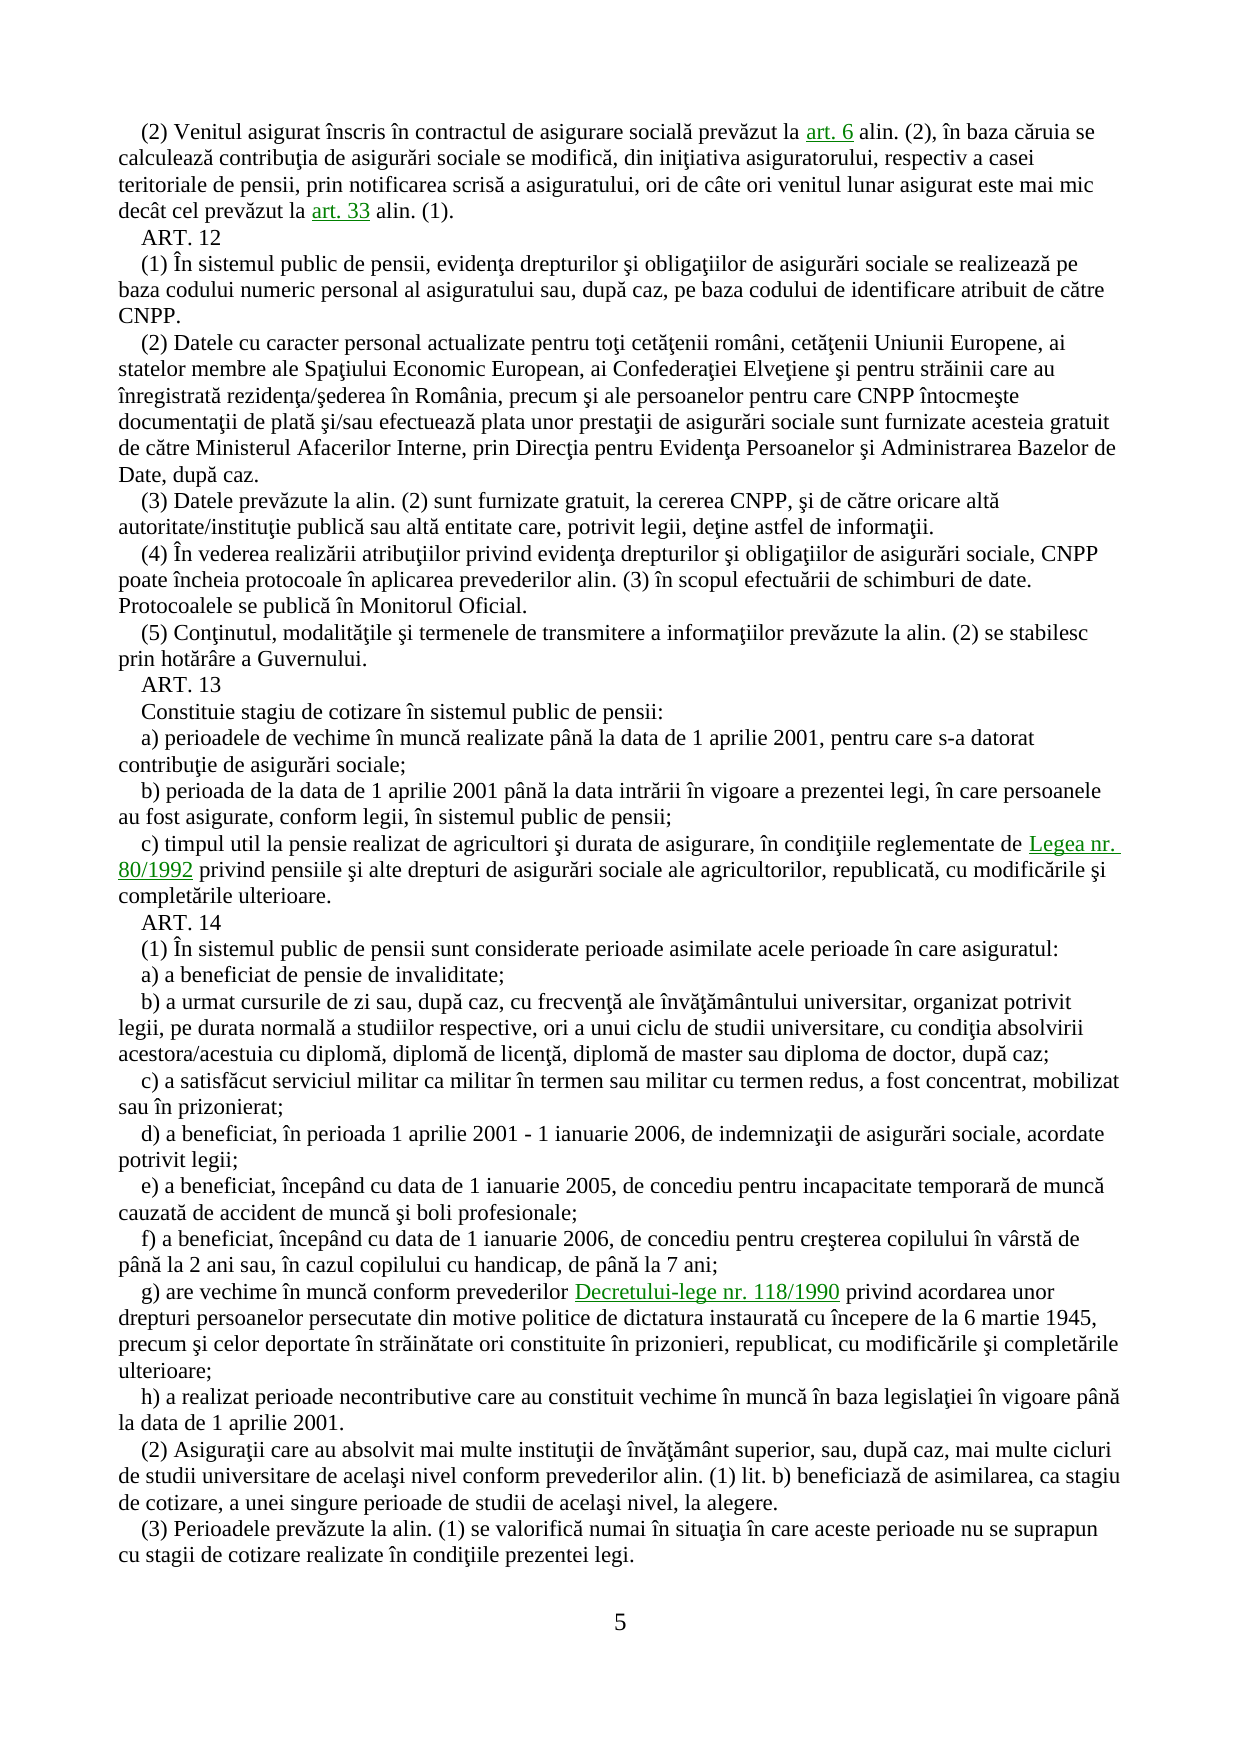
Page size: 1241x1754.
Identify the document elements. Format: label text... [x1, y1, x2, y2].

text a) a beneficiat de pensie de invaliditate; [118, 961, 1122, 988]
text (2) Datele cu caracter personal actualizate pentru toţi cetăţenii români, cetăţenii Uniunii Europene, ai statelor membre ale Spaţiului Economic European, ai Confederaţiei Elveţiene şi pentru străinii care au înregistrată rezidenţa/şederea în România, precum şi ale persoanelor pentru care CNPP întocmeşte documentaţii de plată şi/sau efectuează plata unor prestaţii de asigurări sociale sunt furnizate acesteia gratuit de către Ministerul Afacerilor Interne, prin Direcţia pentru Evidenţa Persoanelor şi Administrarea Bazelor de Date, după caz. [118, 329, 1122, 487]
text ART. 14 [118, 909, 1122, 935]
text (1) În sistemul public de pensii sunt considerate perioade asimilate acele perioade în care asiguratul: [118, 935, 1122, 961]
text a) perioadele de vechime în muncă realizate până la data de 1 aprilie 2001, pentru care s-a datorat contribuţie de asigurări sociale; [118, 724, 1122, 777]
text b) a urmat cursurile de zi sau, după caz, cu frecvenţă ale învăţământului universitar, organizat potrivit legii, pe durata normală a studiilor respective, ori a unui ciclu de studii universitare, cu condiţia absolvirii acestora/acestuia cu diplomă, diplomă de licenţă, diplomă de master sau diploma de doctor, după caz; [118, 988, 1122, 1067]
text Constituie stagiu de cotizare în sistemul public de pensii: [118, 698, 1122, 724]
text (3) Perioadele prevăzute la alin. (1) se valorifică numai în situaţia în care aceste perioade nu se suprapun cu stagii de cotizare realizate în condiţiile prezentei legi. [118, 1515, 1122, 1568]
text b) perioada de la data de 1 aprilie 2001 până la data intrării în vigoare a prezentei legi, în care persoanele au fost asigurate, conform legii, în sistemul public de pensii; [118, 777, 1122, 830]
text (1) În sistemul public de pensii, evidenţa drepturilor şi obligaţiilor de asigurări sociale se realizează pe baza codului numeric personal al asiguratului sau, după caz, pe baza codului de identificare atribuit de către CNPP. [118, 250, 1122, 329]
text c) a satisfăcut serviciul militar ca militar în termen sau militar cu termen redus, a fost concentrat, mobilizat sau în prizonierat; [118, 1067, 1122, 1119]
text d) a beneficiat, în perioada 1 aprilie 2001 - 1 ianuarie 2006, de indemnizaţii de asigurări sociale, acordate potrivit legii; [118, 1119, 1122, 1172]
text g) are vechime în muncă conform prevederilor Decretului-lege nr. 118/1990 privind acordarea unor drepturi persoanelor persecutate din motive politice de dictatura instaurată cu începere de la 6 martie 1945, precum şi celor deportate în străinătate ori constituite în prizonieri, republicat, cu modificările şi completările ulterioare; [118, 1278, 1122, 1383]
text c) timpul util la pensie realizat de agricultori şi durata de asigurare, în condiţiile reglementate de Legea nr. 80/1992 privind pensiile şi alte drepturi de asigurări sociale ale agricultorilor, republicată, cu modificările şi completările ulterioare. [118, 830, 1122, 909]
text (3) Datele prevăzute la alin. (2) sunt furnizate gratuit, la cererea CNPP, şi de către oricare altă autoritate/instituţie publică sau altă entitate care, potrivit legii, deţine astfel de informaţii. [118, 487, 1122, 540]
text (2) Venitul asigurat înscris în contractul de asigurare socială prevăzut la art. 6 alin. (2), în baza căruia se calculează contribuţia de asigurări sociale se modifică, din iniţiativa asiguratorului, respectiv a casei teritoriale de pensii, prin notificarea scrisă a asiguratului, ori de câte ori venitul lunar asigurat este mai mic decât cel prevăzut la art. 33 alin. (1). [118, 118, 1122, 223]
text f) a beneficiat, începând cu data de 1 ianuarie 2006, de concediu pentru creşterea copilului în vârstă de până la 2 ani sau, în cazul copilului cu handicap, de până la 7 ani; [118, 1225, 1122, 1278]
text ART. 12 [118, 223, 1122, 250]
text (5) Conţinutul, modalităţile şi termenele de transmitere a informaţiilor prevăzute la alin. (2) se stabilesc prin hotărâre a Guvernului. [118, 619, 1122, 672]
text h) a realizat perioade necontributive care au constituit vechime în muncă în baza legislaţiei în vigoare până la data de 1 aprilie 2001. [118, 1383, 1122, 1436]
text (2) Asiguraţii care au absolvit mai multe instituţii de învăţământ superior, sau, după caz, mai multe cicluri de studii universitare de acelaşi nivel conform prevederilor alin. (1) lit. b) beneficiază de asimilarea, ca stagiu de cotizare, a unei singure perioade de studii de acelaşi nivel, la alegere. [118, 1436, 1122, 1515]
text ART. 13 [118, 672, 1122, 698]
text (4) În vederea realizării atribuţiilor privind evidenţa drepturilor şi obligaţiilor de asigurări sociale, CNPP poate încheia protocoale în aplicarea prevederilor alin. (3) în scopul efectuării de schimburi de date. Protocoalele se publică în Monitorul Oficial. [118, 540, 1122, 619]
text e) a beneficiat, începând cu data de 1 ianuarie 2005, de concediu pentru incapacitate temporară de muncă cauzată de accident de muncă şi boli profesionale; [118, 1172, 1122, 1225]
